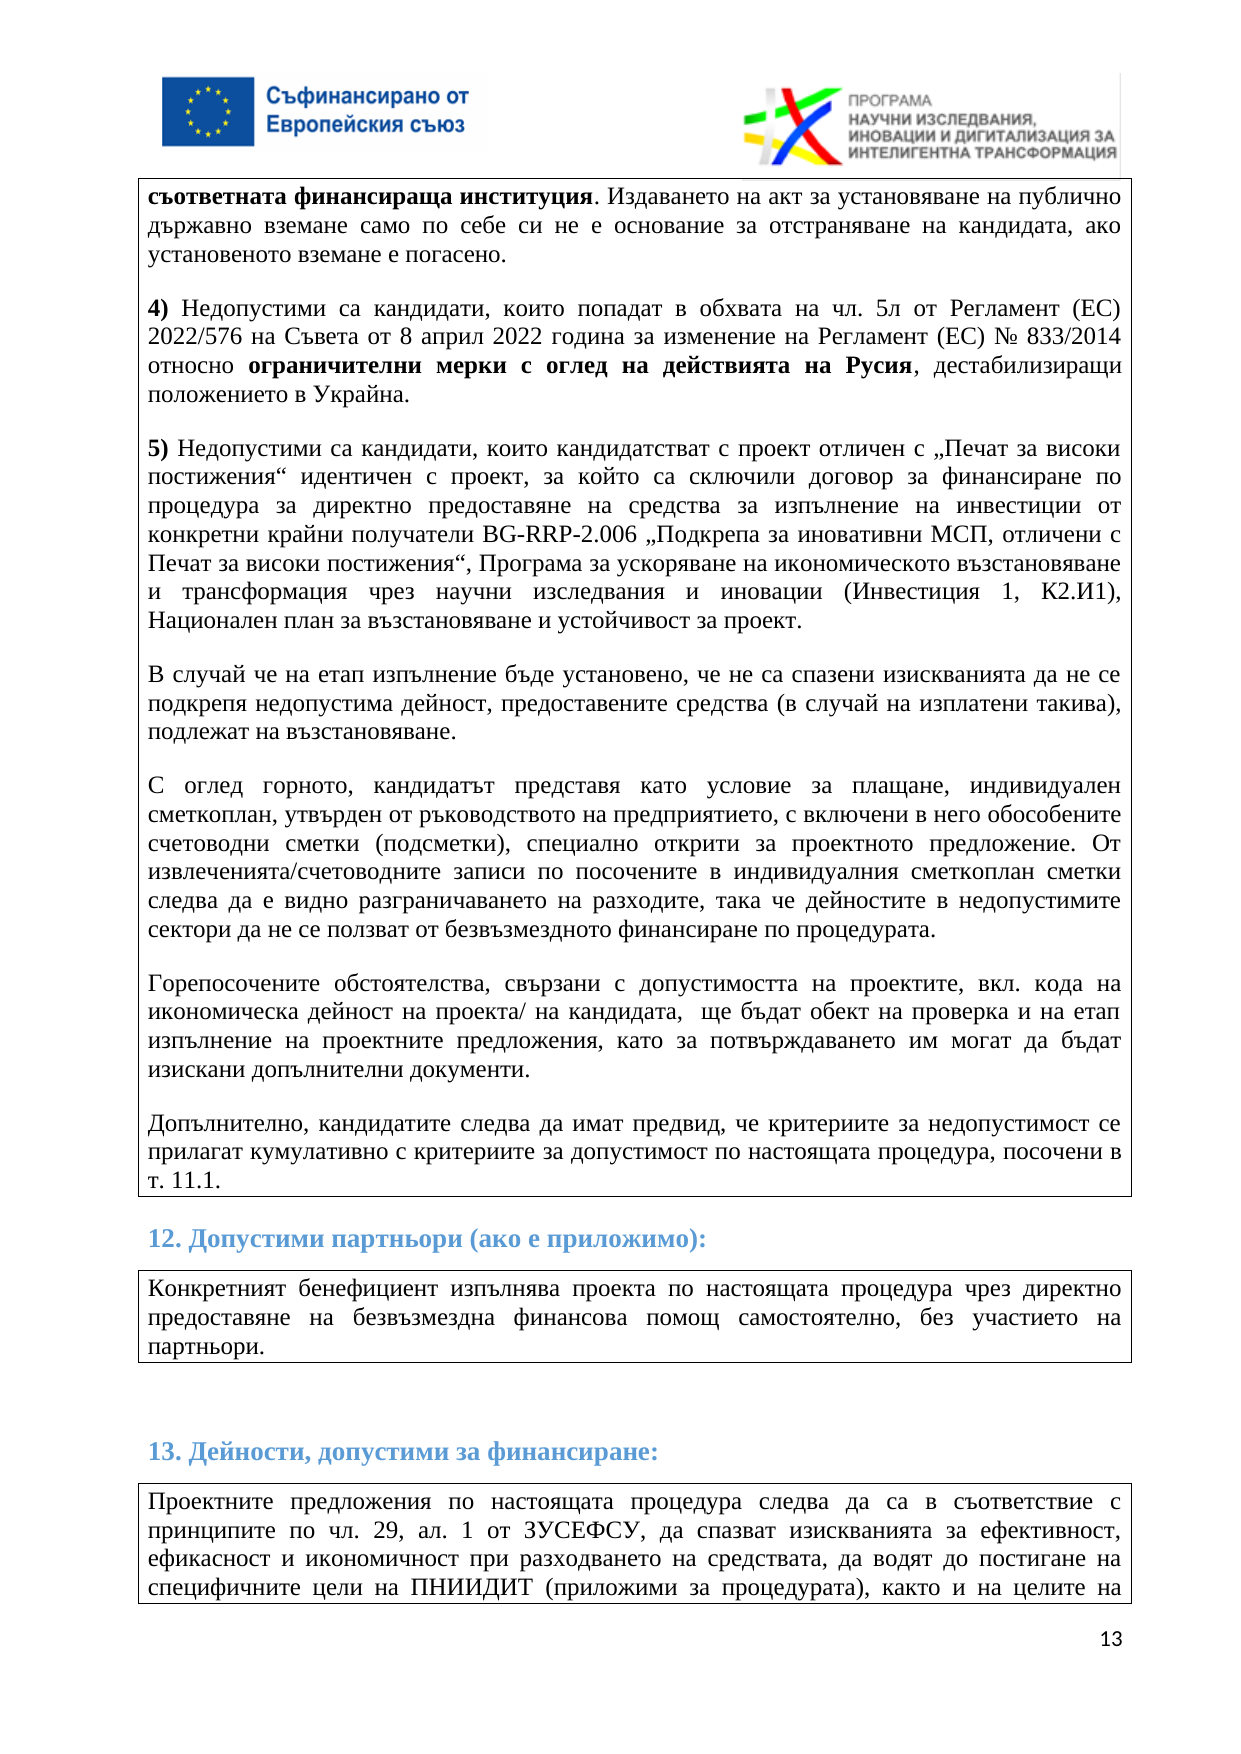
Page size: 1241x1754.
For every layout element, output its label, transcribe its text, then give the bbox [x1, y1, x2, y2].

text Допълнително, кандидатите следва да имат предвид, че критериите за недопустимост се прилагат кумулативно с критериите за допустимост по настоящата процедура, посочени в т. 11.1. [139, 1104, 1131, 1196]
text Конкретният бенефициент изпълнява проекта по настоящата процедура чрез директно предоставяне на безвъзмездна финансова помощ самостоятелно, без участието на партньори. [139, 1271, 1131, 1362]
picture [158, 73, 489, 151]
subtitle 13. Дейности, допустими за финансиране: [148, 1434, 1122, 1466]
text С оглед горното, кандидатът представя като условие за плащане, индивидуален сметкоплан, утвърден от ръководството на предприятието, с включени в него обособените счетоводни сметки (подсметки), специално открити за проектното предложение. От извлеченията/счетоводните записи по посочените в индивидуалния сметкоплан сметки следва да е видно разграничаването на разходите, така че дейностите в недопустимите сектори да не се ползват от безвъзмездното финансиране по процедурата. [139, 767, 1131, 943]
text Горепосочените обстоятелства, свързани с допустимостта на проектите, вкл. кода на икономическа дейност на проекта/ на кандидата, ще бъдат обект на проверка и на етап изпълнение на проектните предложения, като за потвърждаването им могат да бъдат изискани допълнителни документи. [139, 964, 1131, 1083]
picture [741, 73, 1122, 178]
subtitle 12. Допустими партньори (ако е приложимо): [148, 1222, 1122, 1253]
text 4) Недопустими са кандидати, които попадат в обхвата на чл. 5л от Регламент (ЕС) 2022/576 на Съвета от 8 април 2022 година за изменение на Регламент (ЕС) № 833/2014 относно ограничителни мерки с оглед на действията на Русия, дестабилизиращи положението в Украйна. [139, 289, 1131, 408]
text 5) Недопустими са кандидати, които кандидатстват с проект отличен с „Печат за високи постижения“ идентичен с проект, за който са сключили договор за финансиране по процедура за директно предоставяне на средства за изпълнение на инвестиции от конкретни крайни получатели BG-RRP-2.006 „Подкрепа за иновативни МСП, отличени с Печат за високи постижения“, Програма за ускоряване на икономическото възстановяване и трансформация чрез научни изследвания и иновации (Инвестиция 1, К2.И1), Национален план за възстановяване и устойчивост за проект. [139, 429, 1131, 634]
text В случай че на етап изпълнение бъде установено, че не са спазени изискванията да не се подкрепя недопустима дейност, предоставените средства (в случай на изплатени такива), подлежат на възстановяване. [139, 656, 1131, 745]
